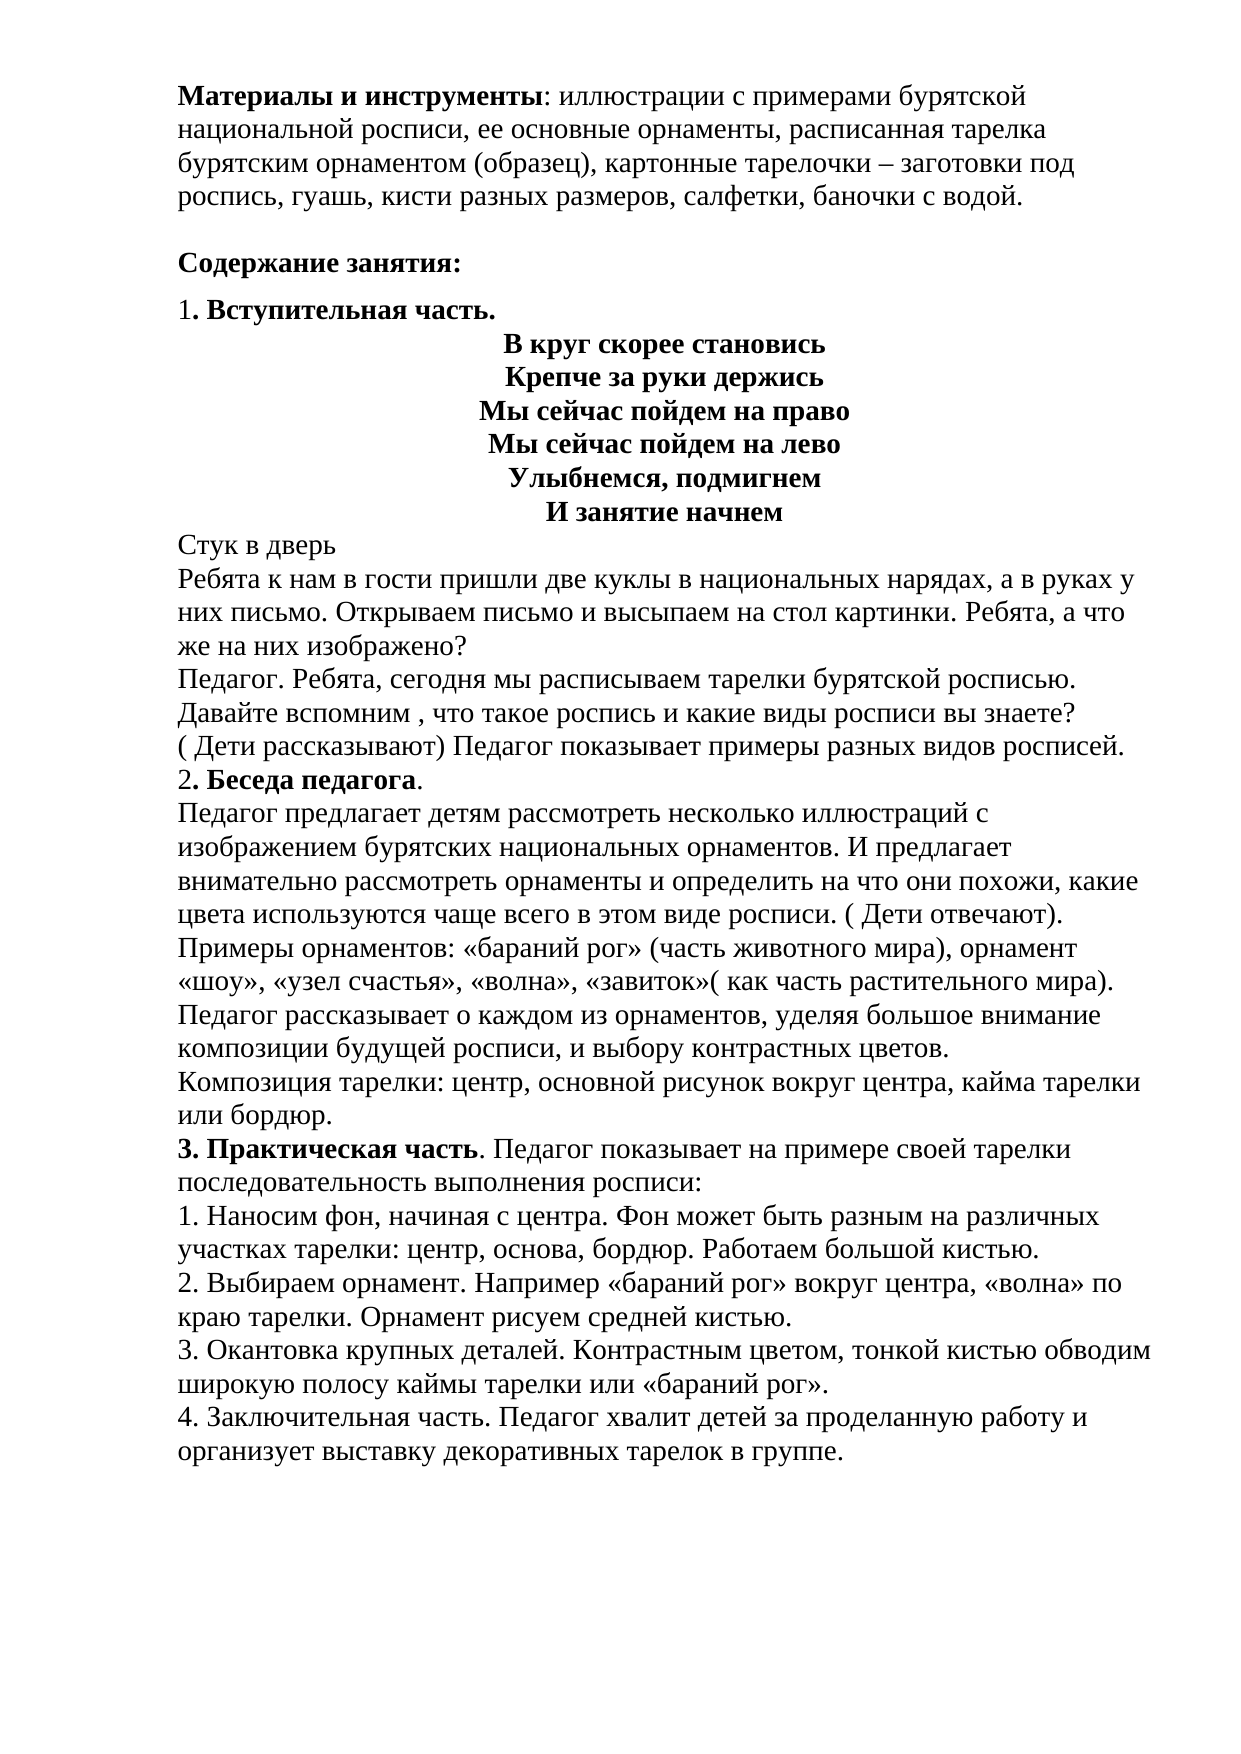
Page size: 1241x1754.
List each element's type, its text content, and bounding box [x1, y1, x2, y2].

text И занятие начнем [177, 494, 1152, 527]
text Материалы и инструменты: иллюстрации с примерами бурятской национальной росписи, ее основные орнаменты, расписанная тарелка бурятским орнаментом (образец), картонные тарелочки – заготовки под роспись, гуашь, кисти разных размеров, салфетки, баночки с водой. [177, 78, 1152, 212]
text Стук в дверь [177, 527, 1152, 561]
text Крепче за руки держись [177, 359, 1152, 393]
text Улыбнемся, подмигнем [177, 460, 1152, 494]
text Композиция тарелки: центр, основной рисунок вокруг центра, кайма тарелки или бордюр. [177, 1064, 1152, 1131]
text Ребята к нам в гости пришли две куклы в национальных нарядах, а в руках у них письмо. Открываем письмо и высыпаем на стол картинки. Ребята, а что же на них изображено? [177, 561, 1152, 661]
text 4. Заключительная часть. Педагог хвалит детей за проделанную работу и организует выставку декоративных тарелок в группе. [177, 1399, 1152, 1466]
text Примеры орнаментов: «бараний рог» (часть животного мира), орнамент «шоу», «узел счастья», «волна», «завиток»( как часть растительного мира). Педагог рассказывает о каждом из орнаментов, уделяя большое внимание композиции будущей росписи, и выбору контрастных цветов. [177, 930, 1152, 1064]
text 1. Вступительная часть. [177, 279, 1152, 326]
text В круг скорее становись [177, 326, 1152, 359]
text Мы сейчас пойдем на лево [177, 427, 1152, 460]
text 1. Наносим фон, начиная с центра. Фон может быть разным на различных участках тарелки: центр, основа, бордюр. Работаем большой кистью. [177, 1198, 1152, 1265]
text Содержание занятия: [177, 246, 1152, 279]
text 2. Выбираем орнамент. Например «бараний рог» вокруг центра, «волна» по краю тарелки. Орнамент рисуем средней кистью. [177, 1265, 1152, 1332]
text Педагог. Ребята, сегодня мы расписываем тарелки бурятской росписью. Давайте вспомним , что такое роспись и какие виды росписи вы знаете? ( Дети рассказывают) Педагог показывает примеры разных видов росписей. [177, 661, 1152, 762]
text 3. Окантовка крупных деталей. Контрастным цветом, тонкой кистью обводим широкую полосу каймы тарелки или «бараний рог». [177, 1332, 1152, 1399]
text Педагог предлагает детям рассмотреть несколько иллюстраций с изображением бурятских национальных орнаментов. И предлагает внимательно рассмотреть орнаменты и определить на что они похожи, какие цвета используются чаще всего в этом виде росписи. ( Дети отвечают). [177, 796, 1152, 930]
text 2. Беседа педагога. [177, 762, 1152, 796]
text 3. Практическая часть. Педагог показывает на примере своей тарелки последовательность выполнения росписи: [177, 1131, 1152, 1198]
text Мы сейчас пойдем на право [177, 393, 1152, 427]
